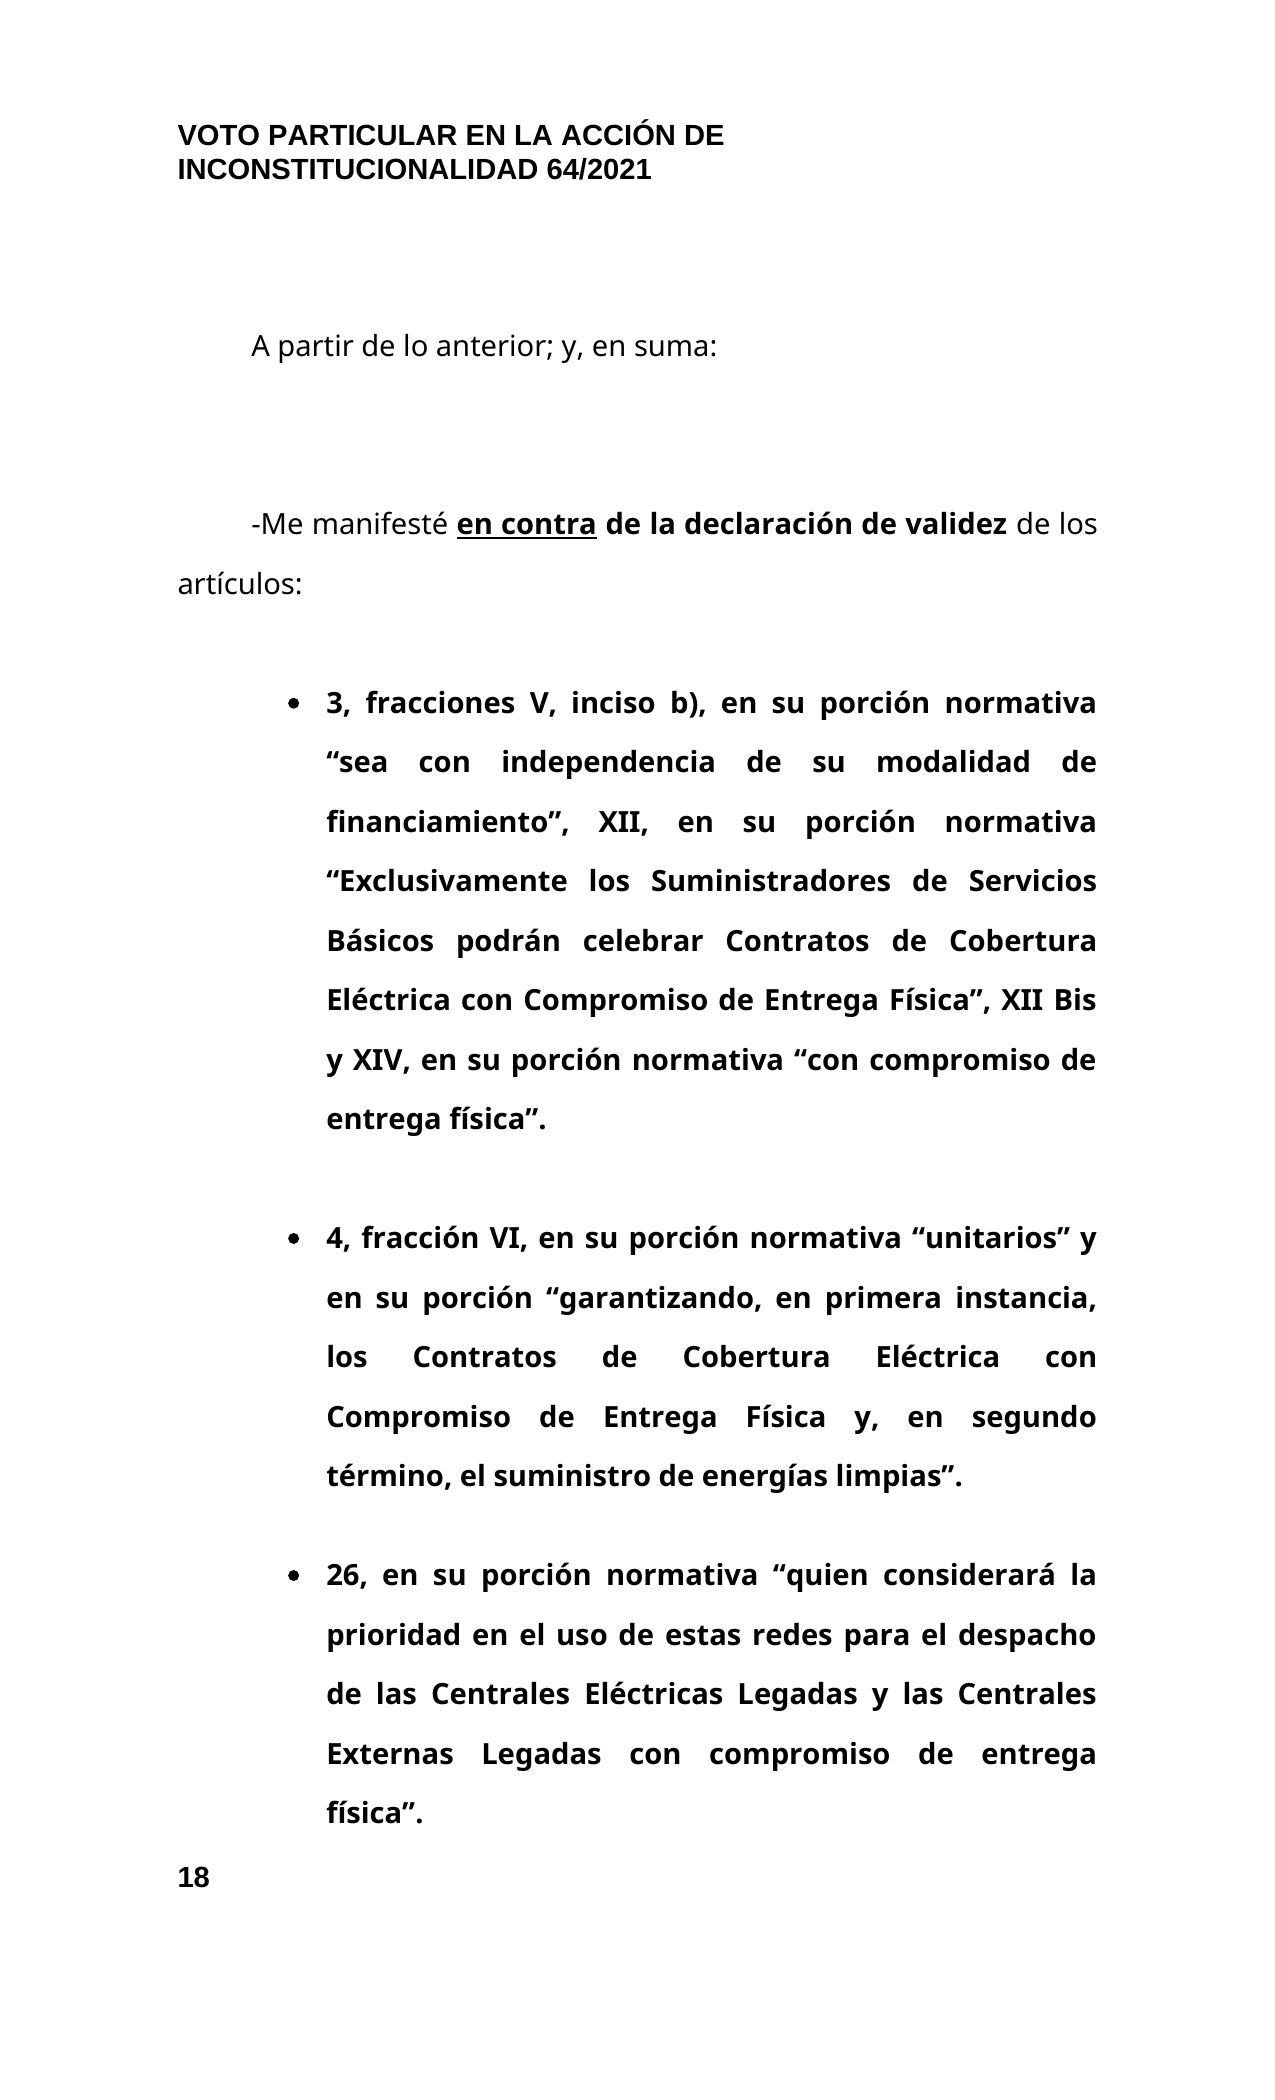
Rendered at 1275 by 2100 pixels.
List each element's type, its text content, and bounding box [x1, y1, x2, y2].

list 4, fracción VI, en su porción normativa “unitarios” y en su porción “garantizando, en primera instancia, los Contratos de Cobertura Eléctrica con Compromiso de Entrega Física y, en segundo término, el suministro de energías limpias”. [288, 1218, 1098, 1495]
list 26, en su porción normativa “quien considerará la prioridad en el uso de estas redes para el despacho de las Centrales Eléctricas Legadas y las Centrales Externas Legadas con compromiso de entrega física”. [288, 1555, 1098, 1832]
list 3, fracciones V, inciso b), en su porción normativa “sea con independencia de su modalidad de financiamiento”, XII, en su porción normativa “Exclusivamente los Suministradores de Servicios Básicos podrán celebrar Contratos de Cobertura Eléctrica con Compromiso de Entrega Física”, XII Bis y XIV, en su porción normativa “con compromiso de entrega física”. [288, 682, 1098, 1138]
text A partir de lo anterior; y, en suma: [177, 325, 1098, 365]
text -Me manifesté en contra de la declaración de validez de los artículos: [177, 504, 1098, 603]
